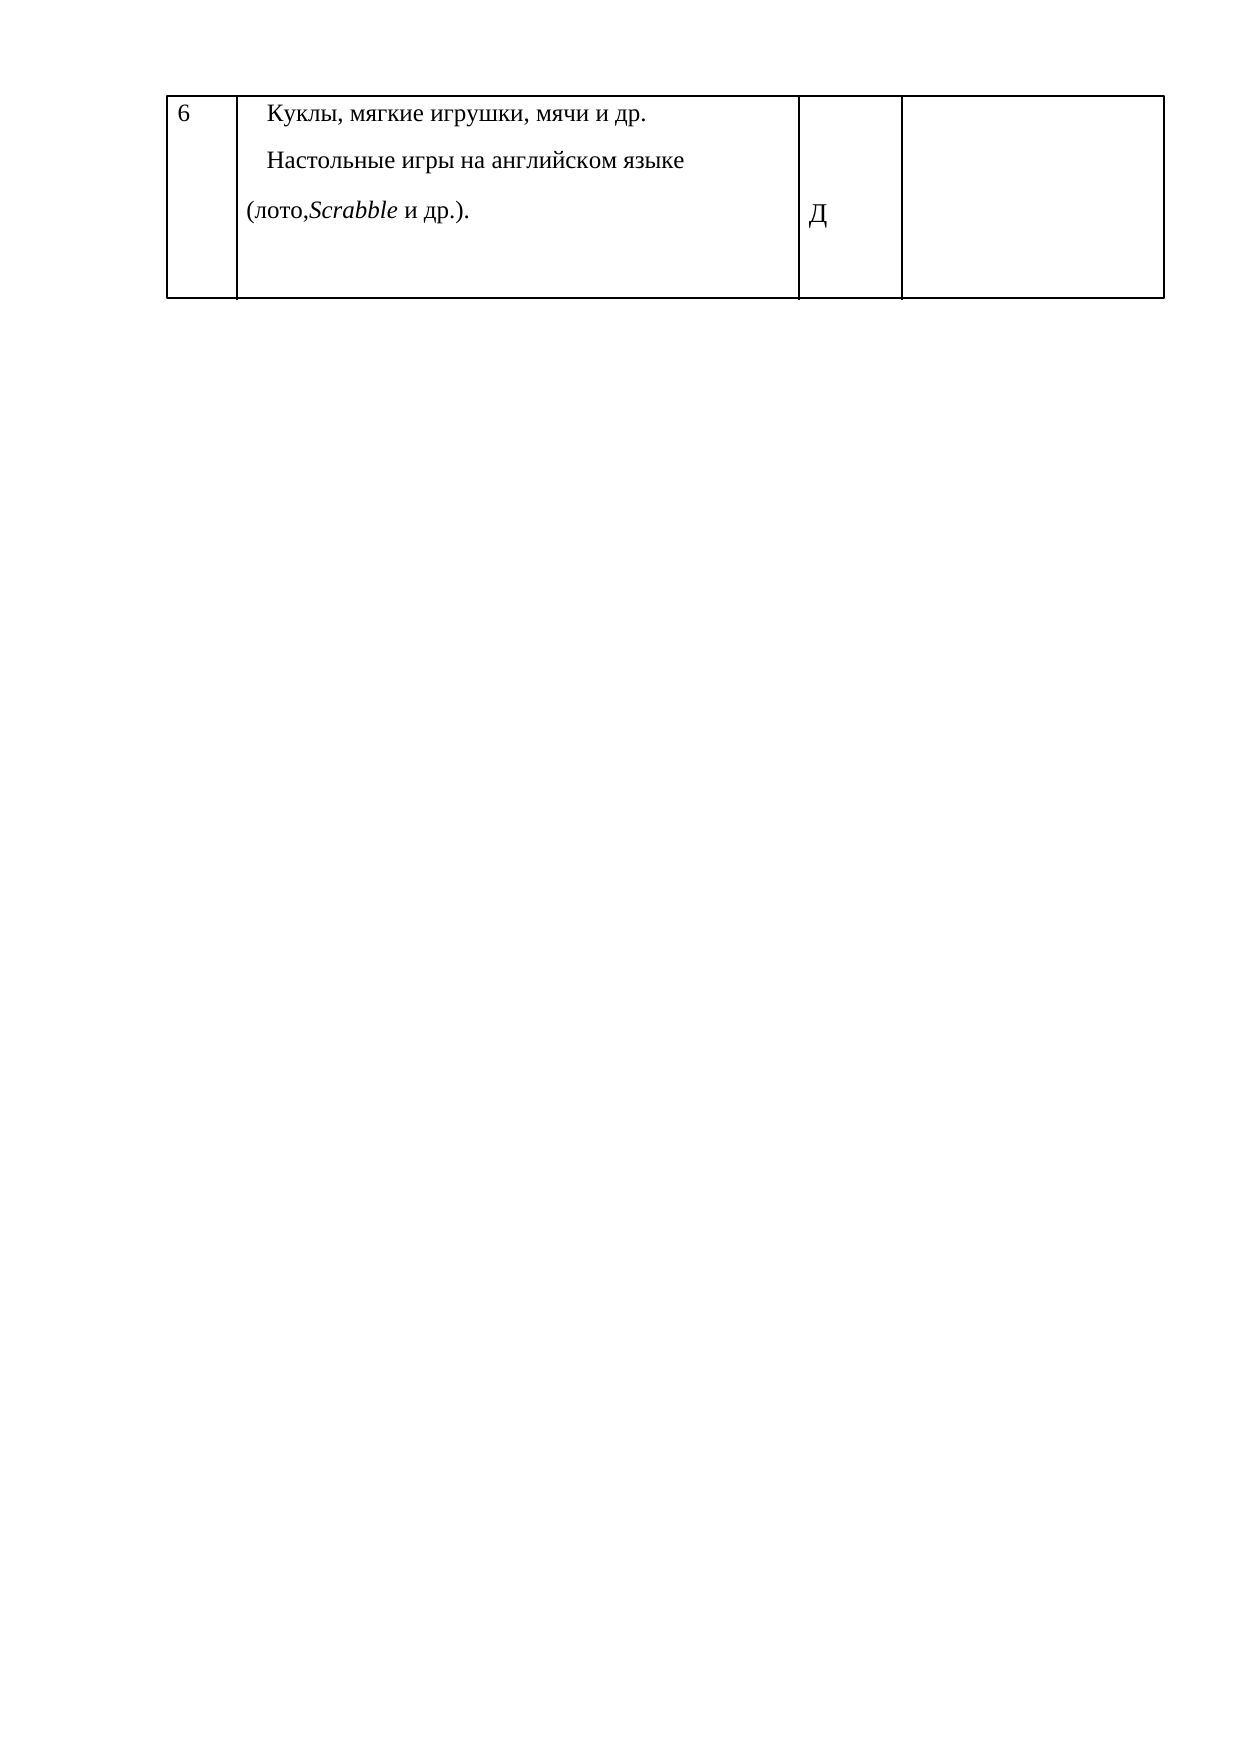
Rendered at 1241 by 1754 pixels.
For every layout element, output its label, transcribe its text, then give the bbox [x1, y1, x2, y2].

text (лото,Scrabble и др.). [246, 178, 808, 228]
text Настольные игры на английском языке [266, 128, 808, 178]
text 6 [177, 96, 245, 128]
text Куклы, мягкие игрушки, мячи и др. [267, 96, 808, 128]
